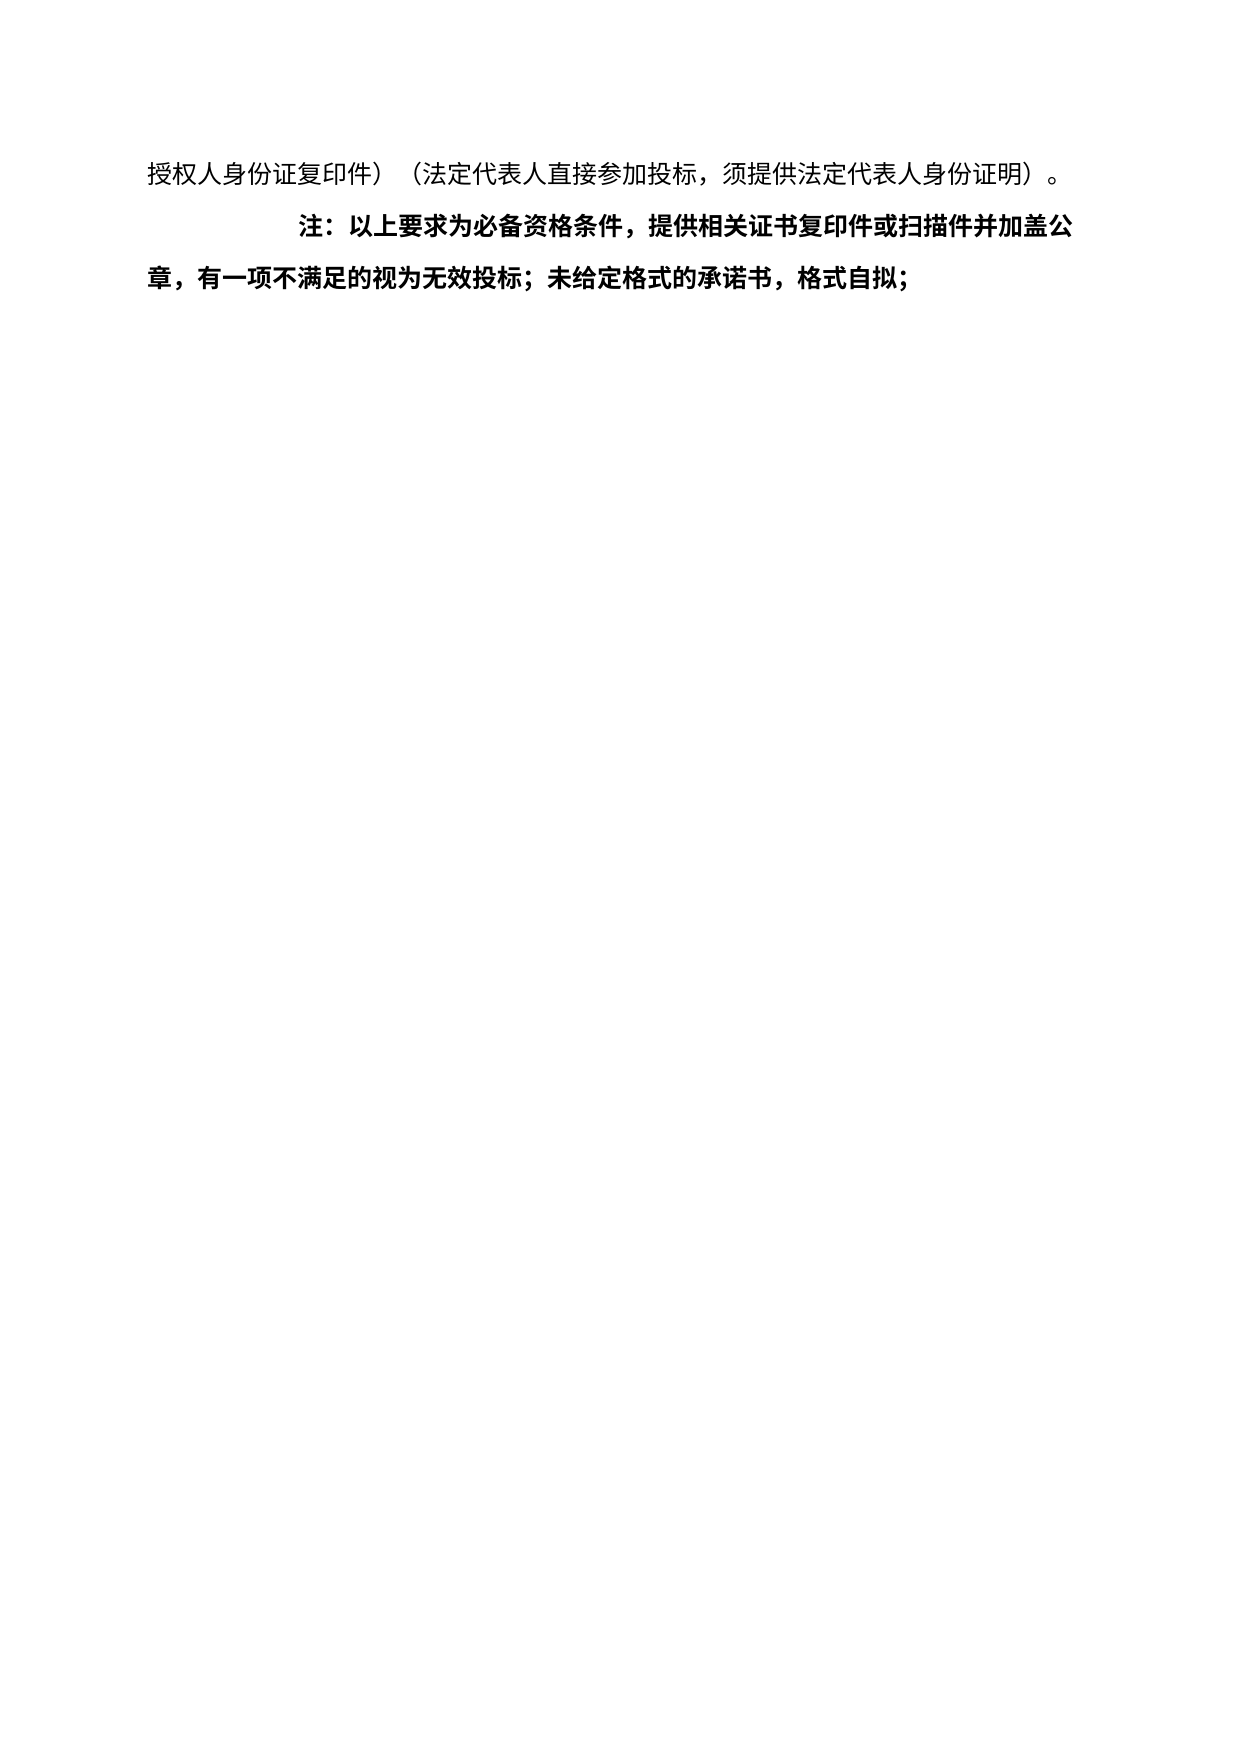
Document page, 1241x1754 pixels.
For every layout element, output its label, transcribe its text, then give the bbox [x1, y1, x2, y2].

text 注：以上要求为必备资格条件，提供相关证书复印件或扫描件并加盖公章，有一项不满足的视为无效投标；未给定格式的承诺书，格式自拟； [148, 194, 1093, 298]
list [148, 142, 1093, 194]
